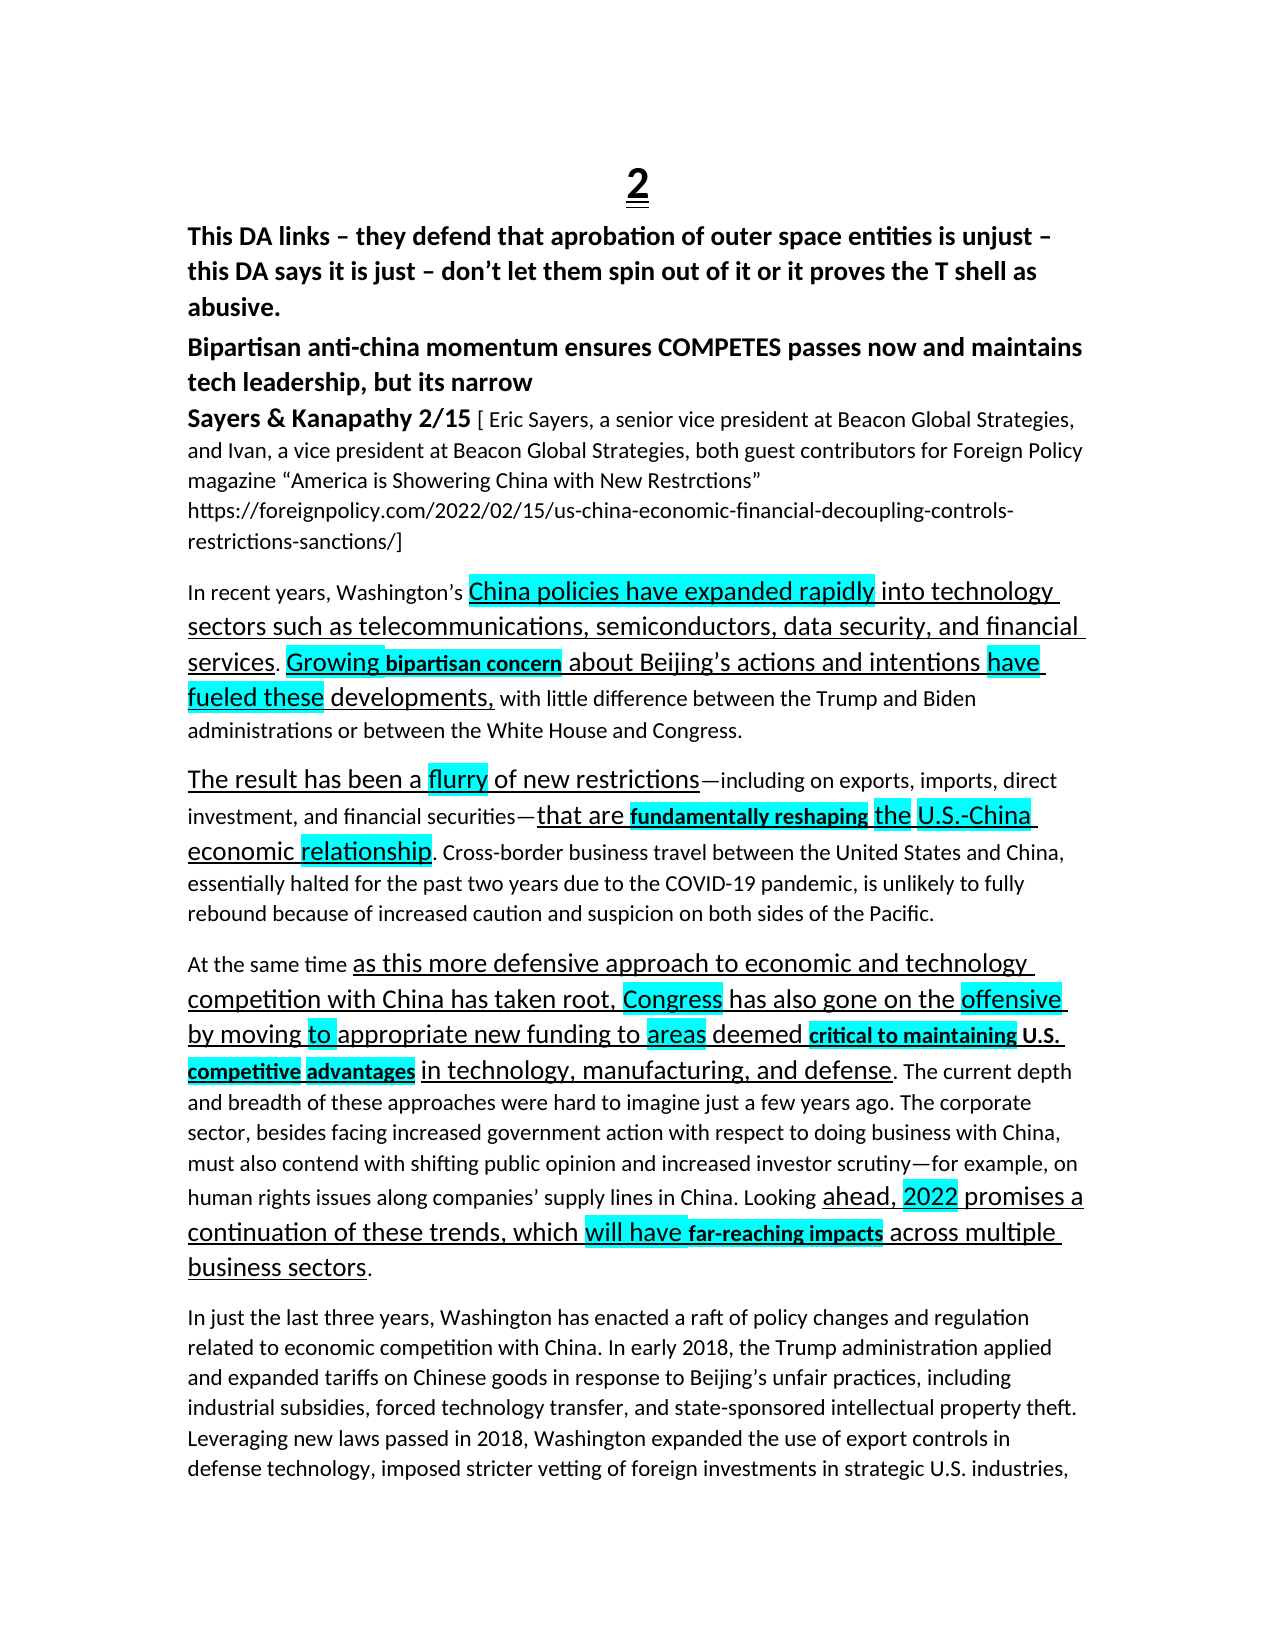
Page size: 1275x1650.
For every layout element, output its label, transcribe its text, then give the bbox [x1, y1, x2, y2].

text In recent years, Washington’s China policies have expanded rapidly into technology sectors such as telecommunications, semiconductors, data security, and financial services. Growing bipartisan concern about Beijing’s actions and intentions have fueled these developments, with little difference between the Trump and Biden administrations or between the White House and Congress. [187, 574, 1087, 744]
subtitle 2 [187, 154, 1087, 210]
text Sayers & Kanapathy 2/15 [ Eric Sayers, a senior vice president at Beacon Global Strategies, and Ivan, a vice president at Beacon Global Strategies, both guest contributors for Foreign Policy magazine “America is Showering China with New Restrctions” https://foreignpolicy.com/2022/02/15/us-china-economic-financial-decoupling-controls-restrictions-sanctions/] [187, 401, 1087, 555]
text At the same time as this more defensive approach to economic and technology competition with China has taken root, Congress has also gone on the offensive by moving to appropriate new funding to areas deemed critical to maintaining U.S. competitive advantages in technology, manufacturing, and defense. The current depth and breadth of these approaches were hard to imagine just a few years ago. The corporate sector, besides facing increased government action with respect to doing business with China, must also contend with shifting public opinion and increased investor scrutiny—for example, on human rights issues along companies’ supply lines in China. Looking ahead, 2022 promises a continuation of these trends, which will have far-reaching impacts across multiple business sectors. [187, 946, 1087, 1283]
subtitle This DA links – they defend that aprobation of outer space entities is unjust – this DA says it is just – don’t let them spin out of it or it proves the T shell as abusive. [187, 219, 1087, 323]
text The result has been a flurry of new restrictions—including on exports, imports, direct investment, and financial securities—that are fundamentally reshaping the U.S.-China economic relationship. Cross-border business travel between the United States and China, essentially halted for the past two years due to the COVID-19 pandemic, is unlikely to fully rebound because of increased caution and suspicion on both sides of the Pacific. [187, 763, 1087, 927]
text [187, 1303, 1087, 1482]
subtitle Bipartisan anti-china momentum ensures COMPETES passes now and maintains tech leadership, but its narrow [187, 330, 1087, 398]
